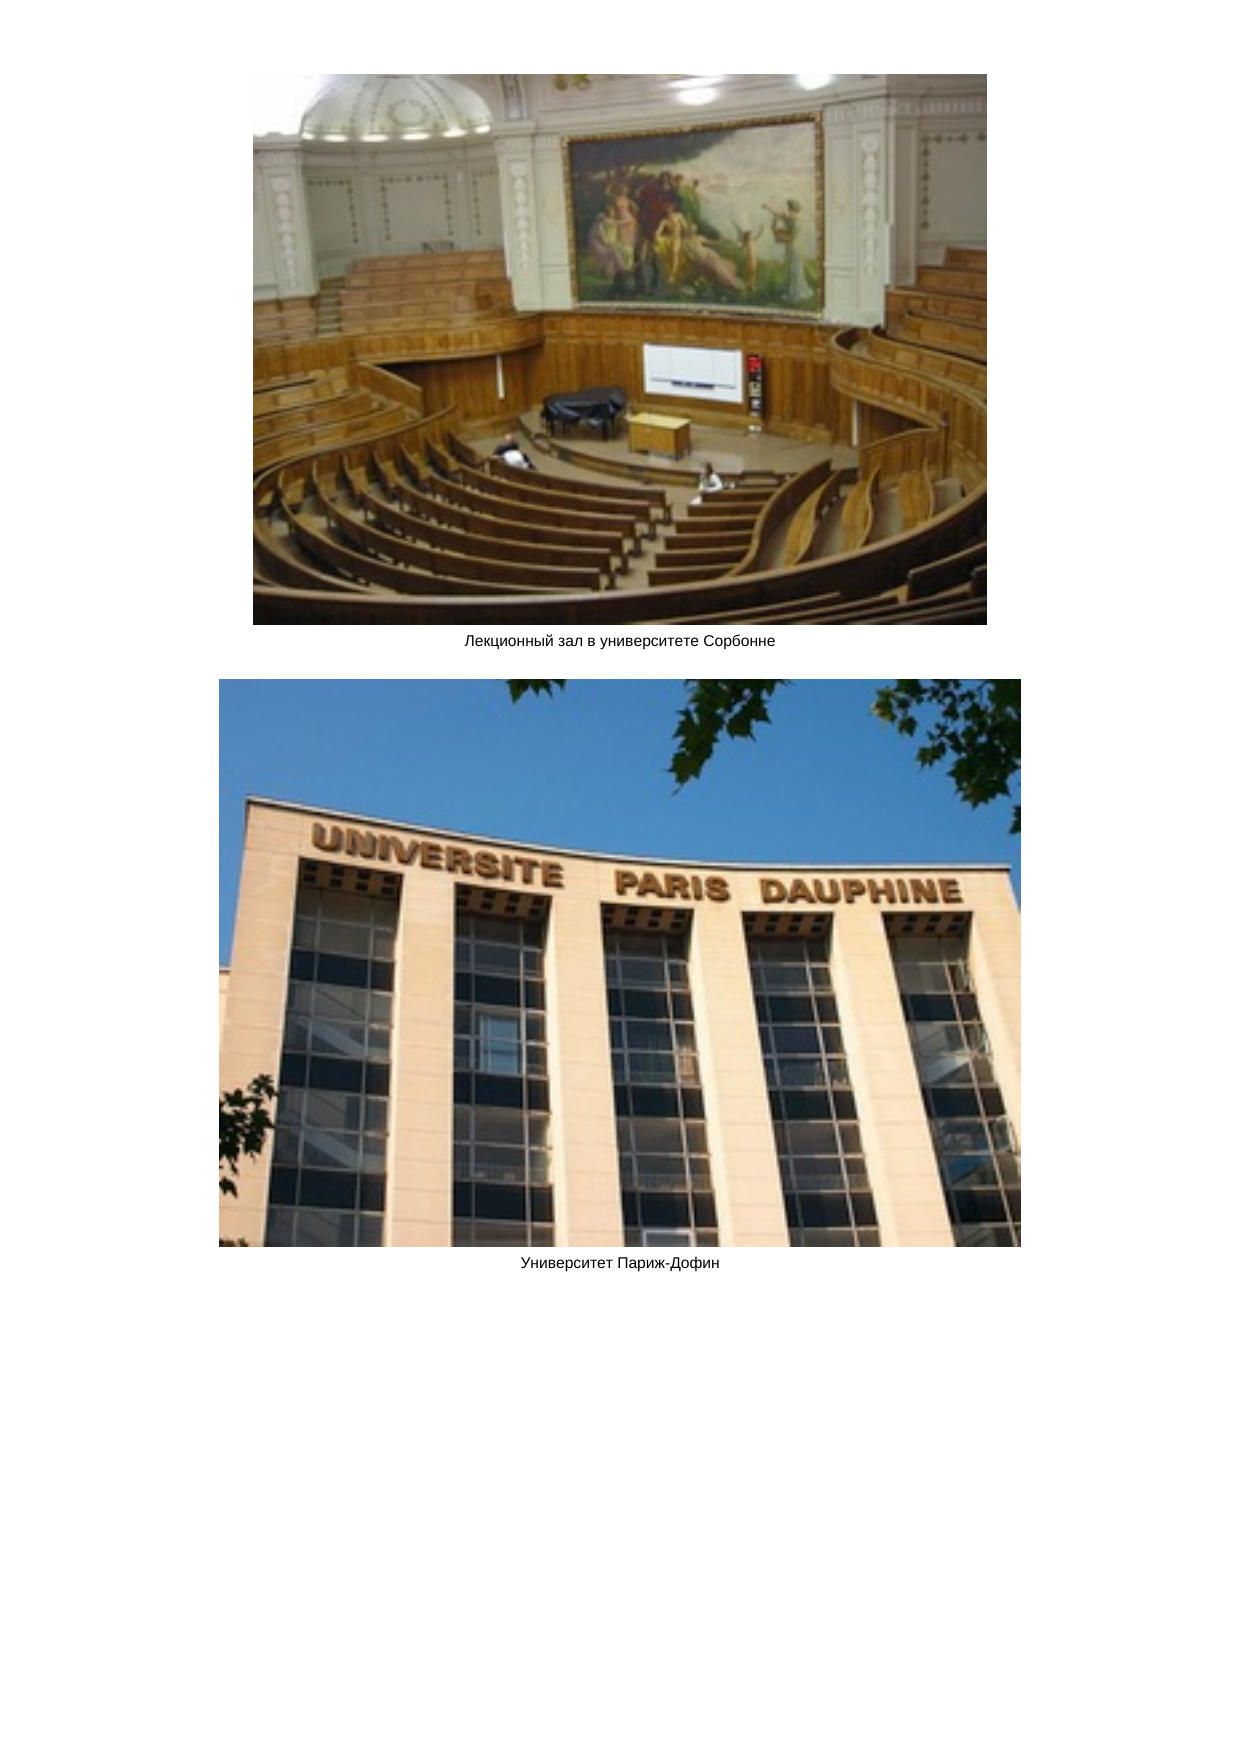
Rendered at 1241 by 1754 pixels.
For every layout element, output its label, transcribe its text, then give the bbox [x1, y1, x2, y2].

text Университет Париж-Дофин [75, 1252, 1165, 1272]
picture [253, 74, 987, 625]
picture [219, 679, 1021, 1247]
text Лекционный зал в университете Сорбонне [75, 630, 1165, 650]
